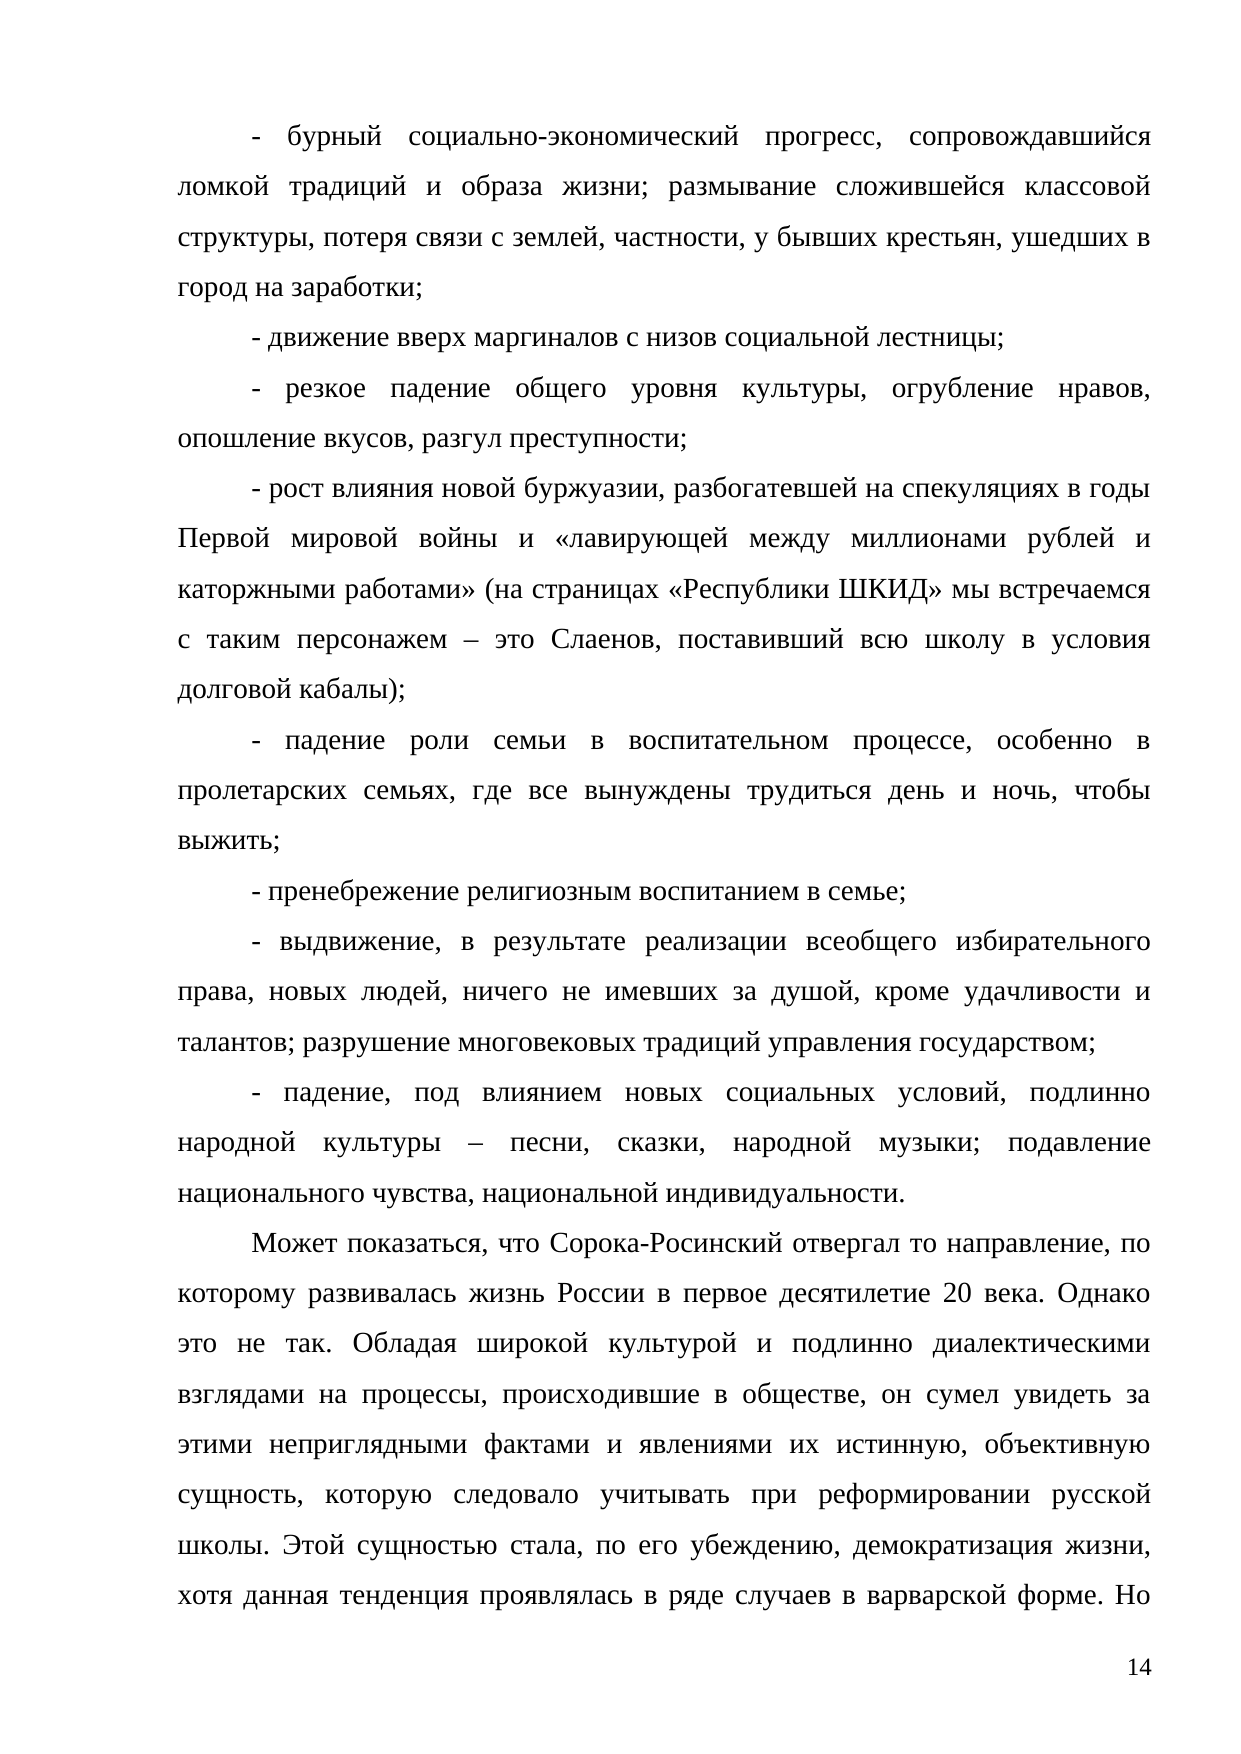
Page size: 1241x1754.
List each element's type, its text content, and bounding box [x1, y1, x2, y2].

text - пренебрежение религиозным воспитанием в семье; [177, 873, 1152, 906]
text - падение, под влиянием новых социальных условий, подлинно народной культуры – песни, сказки, народной музыки; подавление национального чувства, национальной индивидуальности. [177, 1074, 1152, 1208]
text - рост влияния новой буржуазии, разбогатевшей на спекуляциях в годы Первой мировой войны и «лавирующей между миллионами рублей и каторжными работами» (на страницах «Республики ШКИД» мы встречаемся с таким персонажем – это Слаенов, поставивший всю школу в условия долговой кабалы); [177, 470, 1152, 705]
text - выдвижение, в результате реализации всеобщего избирательного права, новых людей, ничего не имевших за душой, кроме удачливости и талантов; разрушение многовековых традиций управления государством; [177, 923, 1152, 1057]
text - падение роли семьи в воспитательном процессе, особенно в пролетарских семьях, где все вынуждены трудиться день и ночь, чтобы выжить; [177, 722, 1152, 856]
text - бурный социально-экономический прогресс, сопровождавшийся ломкой традиций и образа жизни; размывание сложившейся классовой структуры, потеря связи с землей, частности, у бывших крестьян, ушедших в город на заработки; [177, 118, 1152, 303]
text - движение вверх маргиналов с низов социальной лестницы; [177, 319, 1152, 353]
text - резкое падение общего уровня культуры, огрубление нравов, опошление вкусов, разгул преступности; [177, 370, 1152, 453]
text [177, 1225, 1152, 1611]
